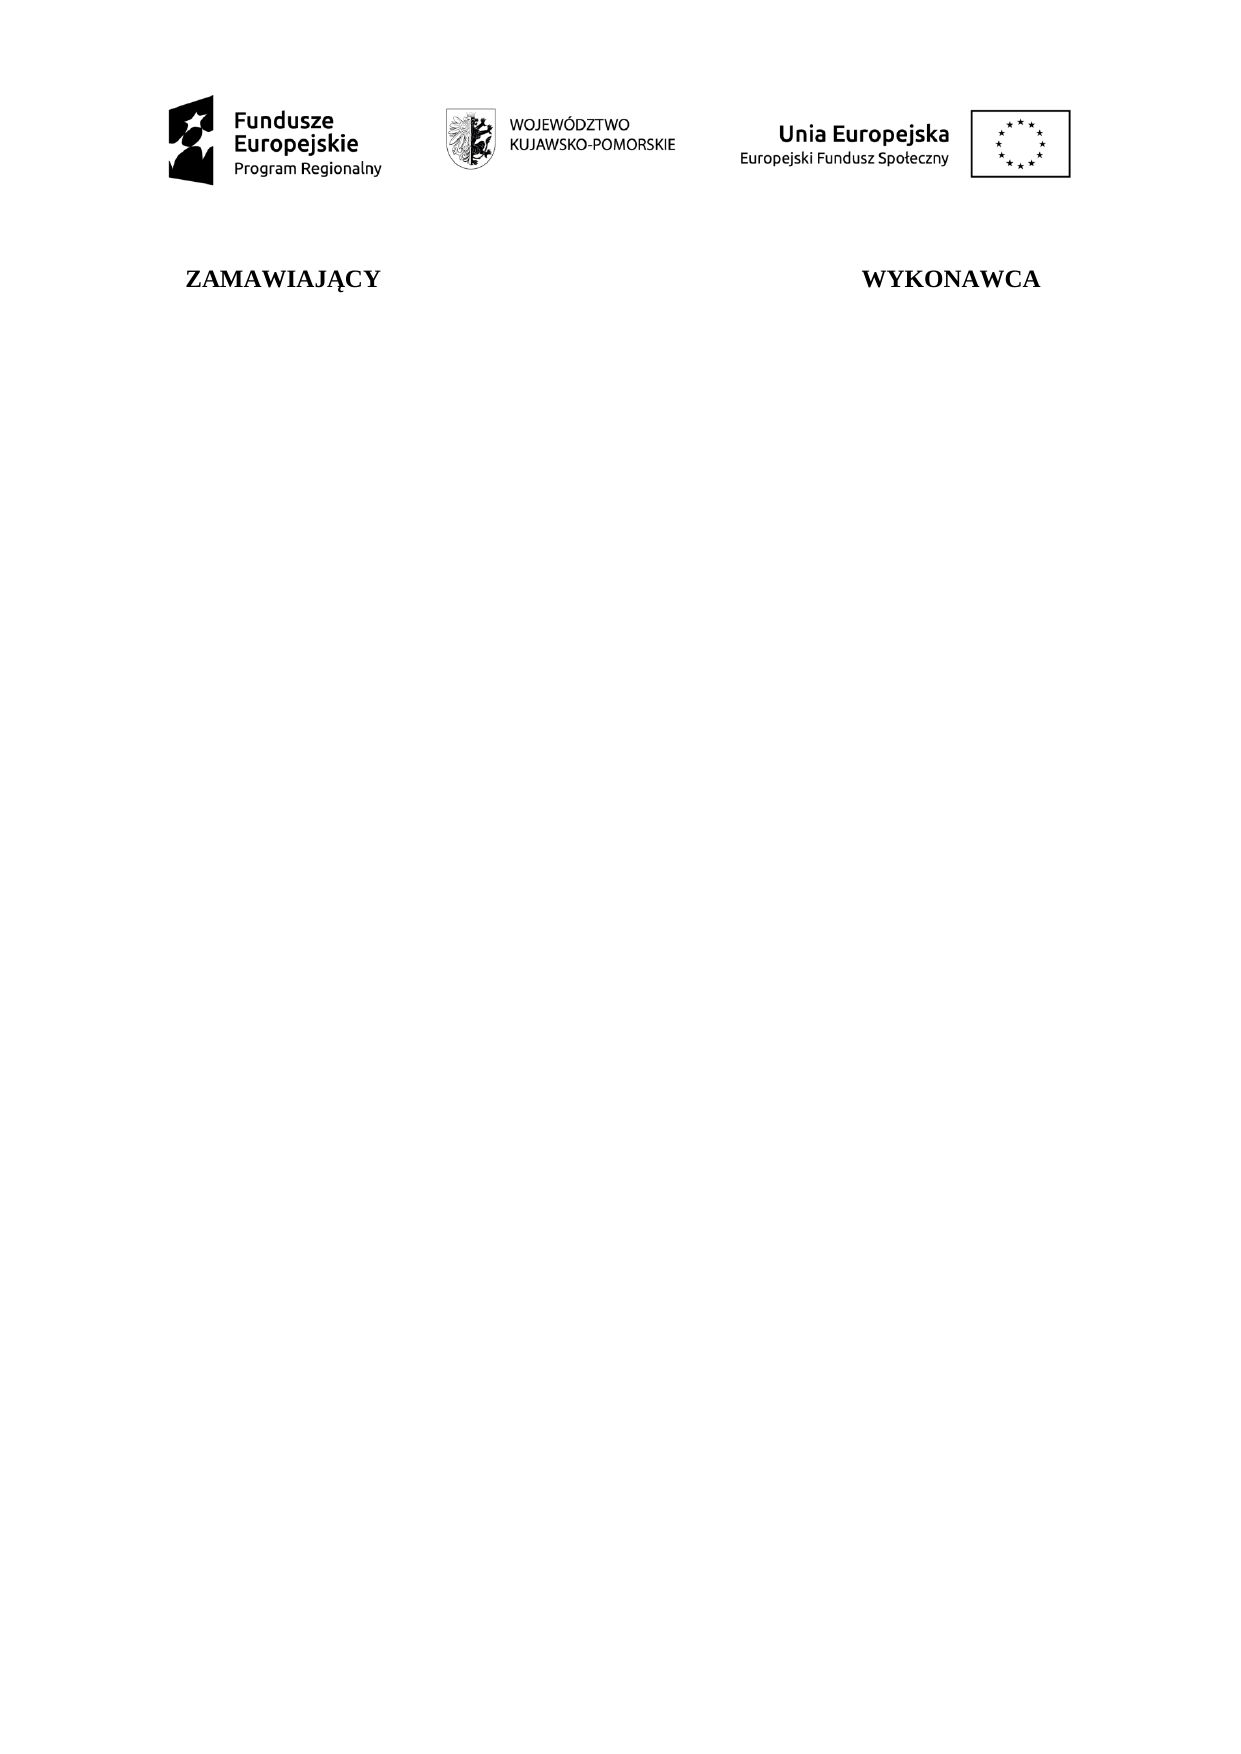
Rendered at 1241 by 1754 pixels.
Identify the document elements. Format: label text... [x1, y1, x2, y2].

picture [147, 73, 1092, 207]
text ZAMAWIAJĄCY WYKONAWCA [148, 264, 1093, 293]
